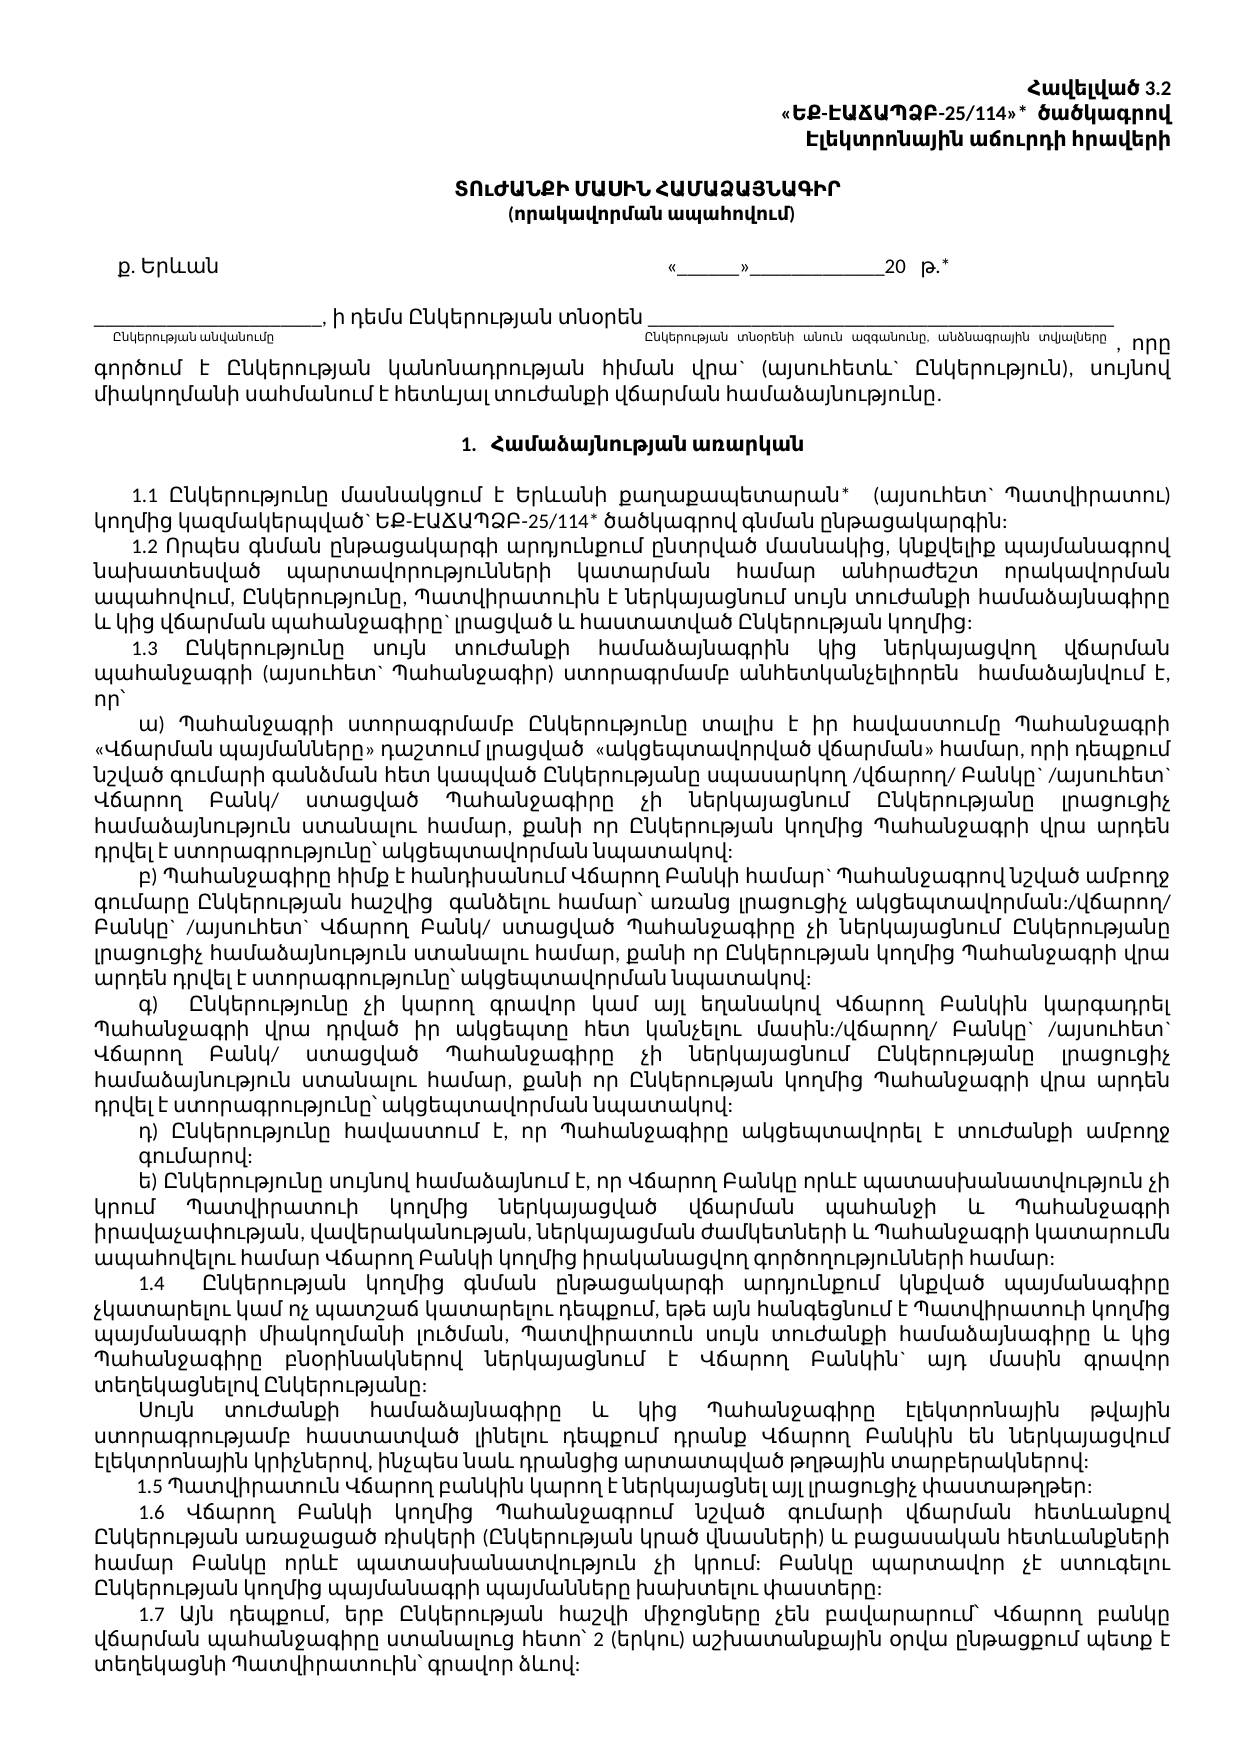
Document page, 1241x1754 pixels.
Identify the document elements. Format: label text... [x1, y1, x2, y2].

text 1.4 Ընկերության կողմից գնման ընթացակարգի արդյունքում կնքված պայմանագիրը չկատարելու կամ ոչ պատշաճ կատարելու դեպքում, եթե այն հանգեցնում է Պատվիրատուի կողմից պայմանագրի միակողմանի լուծման, Պատվիրատուն սույն տուժանքի համաձայնագիրը և կից Պահանջագիրը բնօրինակներով ներկայացնում է Վճարող Բանկին` այդ մասին գրավոր տեղեկացնելով Ընկերությանը: [94, 1270, 1171, 1397]
text Հավելված 3.2 [94, 75, 1171, 100]
text 1.3 Ընկերությունը սույն տուժանքի համաձայնագրին կից ներկայացվող վճարման պահանջագրի (այսուհետ` Պահանջագիր) ստորագրմամբ անհետկանչելիորեն համաձայնվում է, որ՝ [94, 635, 1171, 711]
text 1.7 Այն դեպքում, երբ Ընկերության հաշվի միջոցները չեն բավարարում՝ Վճարող բանկը վճարման պահանջագիրը ստանալուց հետո՝ 2 (երկու) աշխատանքային օրվա ընթացքում պետք է տեղեկացնի Պատվիրատուին՝ գրավոր ձևով: [94, 1601, 1171, 1677]
text 1.1 Ընկերությունը մասնակցում է Երևանի քաղաքապետարան* (այսուհետ` Պատվիրատու) կողմից կազմակերպված` ԵՔ-ԷԱՃԱՊՁԲ-25/114* ծածկագրով գնման ընթացակարգին: [94, 482, 1171, 533]
text (որակավորման ապահովում) [94, 202, 1171, 225]
text ա) Պահանջագրի ստորագրմամբ Ընկերությունը տալիս է իր հավաստումը Պահանջագրի «Վճարման պայմանները» դաշտում լրացված «ակցեպտավորված վճարման» համար, որի դեպքում նշված գումարի գանձման հետ կապված Ընկերությանը սպասարկող /վճարող/ Բանկը` /այսուհետ` Վճարող Բանկ/ ստացված Պահանջագիրը չի ներկայացնում Ընկերությանը լրացուցիչ համաձայնություն ստանալու համար, քանի որ Ընկերության կողմից Պահանջագրի վրա արդեն դրվել է ստորագրությունը՝ ակցեպտավորման նպատակով: [94, 711, 1171, 864]
text 1.5 Պատվիրատուն Վճարող բանկին կարող է ներկայացնել այլ լրացուցիչ փաստաթղթեր: [94, 1474, 1171, 1499]
text Ընկերության անվանումը Ընկերության տնօրենի անուն ազգանունը, անձնագրային տվյալները , որը գործում է Ընկերության կանոնադրության հիման վրա` (այսուհետև` Ընկերություն), սույնով միակողմանի սահմանում է հետևյալ տուժանքի վճարման համաձայնությունը. [94, 330, 1171, 406]
text «ԵՔ-ԷԱՃԱՊՁԲ-25/114»* ծածկագրով [94, 100, 1171, 126]
text Էլեկտրոնային աճուրդի հրավերի [94, 126, 1171, 151]
text ՏՈւԺԱՆՔԻ ՄԱՍԻՆ ՀԱՄԱՁԱՅՆԱԳԻՐ [94, 177, 1171, 202]
text 1. Համաձայնության առարկան [94, 432, 1171, 457]
text 1.6 Վճարող Բանկի կողմից Պահանջագրում նշված գումարի վճարման հետևանքով Ընկերության առաջացած ռիսկերի (Ընկերության կրած վնասների) և բացասական հետևանքների համար Բանկը որևէ պատասխանատվություն չի կրում: Բանկը պարտավոր չէ ստուգելու Ընկերության կողմից պայմանագրի պայմանները խախտելու փաստերը: [94, 1499, 1171, 1601]
text ե) Ընկերությունը սույնով համաձայնում է, որ Վճարող Բանկը որևէ պատասխանատվություն չի կրում Պատվիրատուի կողմից ներկայացված վճարման պահանջի և Պահանջագրի իրավաչափության, վավերականության, ներկայացման ժամկետների և Պահանջագրի կատարումն ապահովելու համար Վճարող Բանկի կողմից իրականացվող գործողությունների համար: [94, 1169, 1171, 1270]
text գ) Ընկերությունը չի կարող գրավոր կամ այլ եղանակով Վճարող Բանկին կարգադրել Պահանջագրի վրա դրված իր ակցեպտը հետ կանչելու մասին:/վճարող/ Բանկը` /այսուհետ` Վճարող Բանկ/ ստացված Պահանջագիրը չի ներկայացնում Ընկերությանը լրացուցիչ համաձայնություն ստանալու համար, քանի որ Ընկերության կողմից Պահանջագրի վրա արդեն դրվել է ստորագրությունը՝ ակցեպտավորման նպատակով: [94, 991, 1171, 1118]
text բ) Պահանջագիրը հիմք է հանդիսանում Վճարող Բանկի համար` Պահանջագրով նշված ամբողջ գումարը Ընկերության հաշվից գանձելու համար՝ առանց լրացուցիչ ակցեպտավորման:/վճարող/ Բանկը` /այսուհետ` Վճարող Բանկ/ ստացված Պահանջագիրը չի ներկայացնում Ընկերությանը լրացուցիչ համաձայնություն ստանալու համար, քանի որ Ընկերության կողմից Պահանջագրի վրա արդեն դրվել է ստորագրությունը՝ ակցեպտավորման նպատակով: [94, 864, 1171, 991]
text 1.2 Որպես գնման ընթացակարգի արդյունքում ընտրված մասնակից, կնքվելիք պայմանագրով նախատեսված պարտավորությունների կատարման համար անհրաժեշտ որակավորման ապահովում, Ընկերությունը, Պատվիրատուին է ներկայացնում սույն տուժանքի համաձայնագիրը և կից վճարման պահանջագիրը` լրացված և հաստատված Ընկերության կողմից: [94, 533, 1171, 635]
text ______________________, ի դեմս Ընկերության տնօրեն _____________________________________________ [94, 304, 1171, 330]
text Սույն տուժանքի համաձայնագիրը և կից Պահանջագիրը էլեկտրոնային թվային ստորագրությամբ հաստատված լինելու դեպքում դրանք Վճարող Բանկին են ներկայացվում էլեկտրոնային կրիչներով, ինչպես նաև դրանցից արտատպված թղթային տարբերակներով: [94, 1397, 1171, 1474]
text ք. Երևան «______»_____________20 թ.* [94, 254, 1171, 279]
text դ) Ընկերությունը հավաստում է, որ Պահանջագիրը ակցեպտավորել է տուժանքի ամբողջ գումարով: [138, 1118, 1171, 1169]
